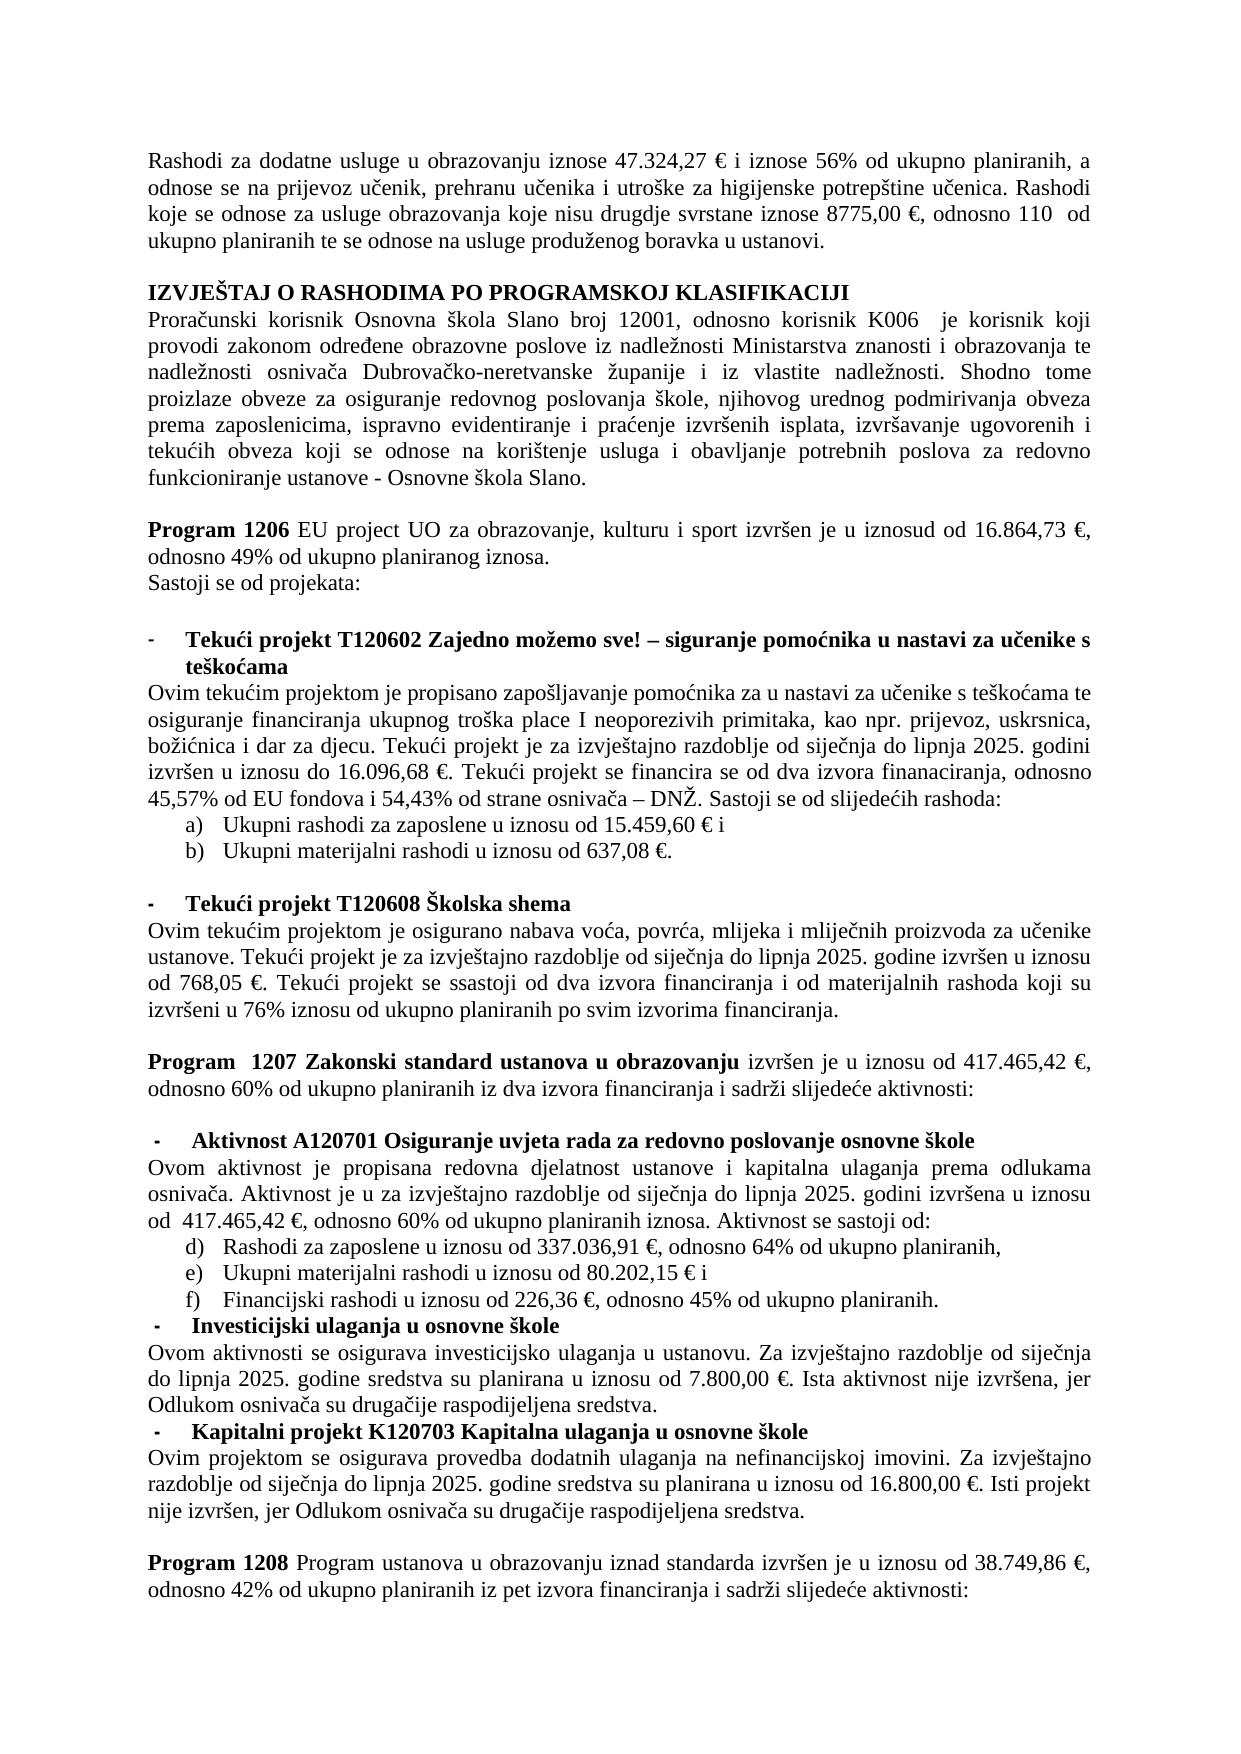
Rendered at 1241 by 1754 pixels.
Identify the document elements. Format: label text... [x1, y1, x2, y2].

text Program 1208 Program ustanova u obrazovanju iznad standarda izvršen je u iznosu od 38.749,86 €, odnosno 42% od ukupno planiranih iz pet izvora financiranja i sadrži slijedeće aktivnosti: [148, 1549, 1093, 1602]
text IZVJEŠTAJ O RASHODIMA PO PROGRAMSKOJ KLASIFIKACIJI [148, 279, 1093, 306]
text Ovim tekućim projektom je osigurano nabava voća, povrća, mlijeka i mliječnih proizvoda za učenike ustanove. Tekući projekt je za izvještajno razdoblje od siječnja do lipnja 2025. godine izvršen u iznosu od 768,05 €. Tekući projekt se ssastoji od dva izvora financiranja i od materijalnih rashoda koji su izvršeni u 76% iznosu od ukupno planiranih po svim izvorima financiranja. [148, 917, 1093, 1022]
list Investicijski ulaganja u osnovne škole [154, 1312, 1093, 1338]
text Program 1206 EU project UO za obrazovanje, kulturu i sport izvršen je u iznosud od 16.864,73 €, odnosno 49% od ukupno planiranog iznosa. [148, 517, 1093, 569]
list Ukupni rashodi za zaposlene u iznosu od 15.459,60 € i [185, 811, 1093, 837]
list Aktivnost A120701 Osiguranje uvjeta rada za redovno poslovanje osnovne škole [154, 1127, 1093, 1154]
list Ukupni materijalni rashodi u iznosu od 637,08 €. [185, 837, 1093, 864]
text Program 1207 Zakonski standard ustanova u obrazovanju izvršen je u iznosu od 417.465,42 €, odnosno 60% od ukupno planiranih iz dva izvora financiranja i sadrži slijedeće aktivnosti: [148, 1048, 1093, 1101]
list Rashodi za zaposlene u iznosu od 337.036,91 €, odnosno 64% od ukupno planiranih, [185, 1233, 1093, 1259]
list Financijski rashodi u iznosu od 226,36 €, odnosno 45% od ukupno planiranih. [185, 1286, 1093, 1312]
text Proračunski korisnik Osnovna škola Slano broj 12001, odnosno korisnik K006 je korisnik koji provodi zakonom određene obrazovne poslove iz nadležnosti Ministarstva znanosti i obrazovanja te nadležnosti osnivača Dubrovačko-neretvanske županije i iz vlastite nadležnosti. Shodno tome proizlaze obveze za osiguranje redovnog poslovanja škole, njihovog urednog podmirivanja obveza prema zaposlenicima, ispravno evidentiranje i praćenje izvršenih isplata, izvršavanje ugovorenih i tekućih obveza koji se odnose na korištenje usluga i obavljanje potrebnih poslova za redovno funkcioniranje ustanove - Osnovne škola Slano. [148, 306, 1093, 490]
text Rashodi za dodatne usluge u obrazovanju iznose 47.324,27 € i iznose 56% od ukupno planiranih, a odnose se na prijevoz učenik, prehranu učenika i utroške za higijenske potrepštine učenica. Rashodi koje se odnose za usluge obrazovanja koje nisu drugdje svrstane iznose 8775,00 €, odnosno 110 od ukupno planiranih te se odnose na usluge produženog boravka u ustanovi. [148, 148, 1093, 253]
list Tekući projekt T120602 Zajedno možemo sve! – siguranje pomoćnika u nastavi za učenike s teškoćama [148, 624, 1093, 679]
list Tekući projekt T120608 Školska shema [148, 890, 1093, 917]
list Kapitalni projekt K120703 Kapitalna ulaganja u osnovne škole [154, 1418, 1093, 1444]
text Ovim projektom se osigurava provedba dodatnih ulaganja na nefinancijskoj imovini. Za izvještajno razdoblje od siječnja do lipnja 2025. godine sredstva su planirana u iznosu od 16.800,00 €. Isti projekt nije izvršen, jer Odlukom osnivača su drugačije raspodijeljena sredstva. [148, 1444, 1093, 1523]
list Ukupni materijalni rashodi u iznosu od 80.202,15 € i [185, 1259, 1093, 1286]
text Ovim tekućim projektom je propisano zapošljavanje pomoćnika za u nastavi za učenike s teškoćama te osiguranje financiranja ukupnog troška place I neoporezivih primitaka, kao npr. prijevoz, uskrsnica, božićnica i dar za djecu. Tekući projekt je za izvještajno razdoblje od siječnja do lipnja 2025. godini izvršen u iznosu do 16.096,68 €. Tekući projekt se financira se od dva izvora finanaciranja, odnosno 45,57% od EU fondova i 54,43% od strane osnivača – DNŽ. Sastoji se od slijedećih rashoda: [148, 679, 1093, 811]
text Ovom aktivnosti se osigurava investicijsko ulaganja u ustanovu. Za izvještajno razdoblje od siječnja do lipnja 2025. godine sredstva su planirana u iznosu od 7.800,00 €. Ista aktivnost nije izvršena, jer Odlukom osnivača su drugačije raspodijeljena sredstva. [148, 1338, 1093, 1418]
text Ovom aktivnost je propisana redovna djelatnost ustanove i kapitalna ulaganja prema odlukama osnivača. Aktivnost je u za izvještajno razdoblje od siječnja do lipnja 2025. godini izvršena u iznosu od 417.465,42 €, odnosno 60% od ukupno planiranih iznosa. Aktivnost se sastoji od: [148, 1154, 1093, 1233]
text Sastoji se od projekata: [148, 569, 1093, 596]
